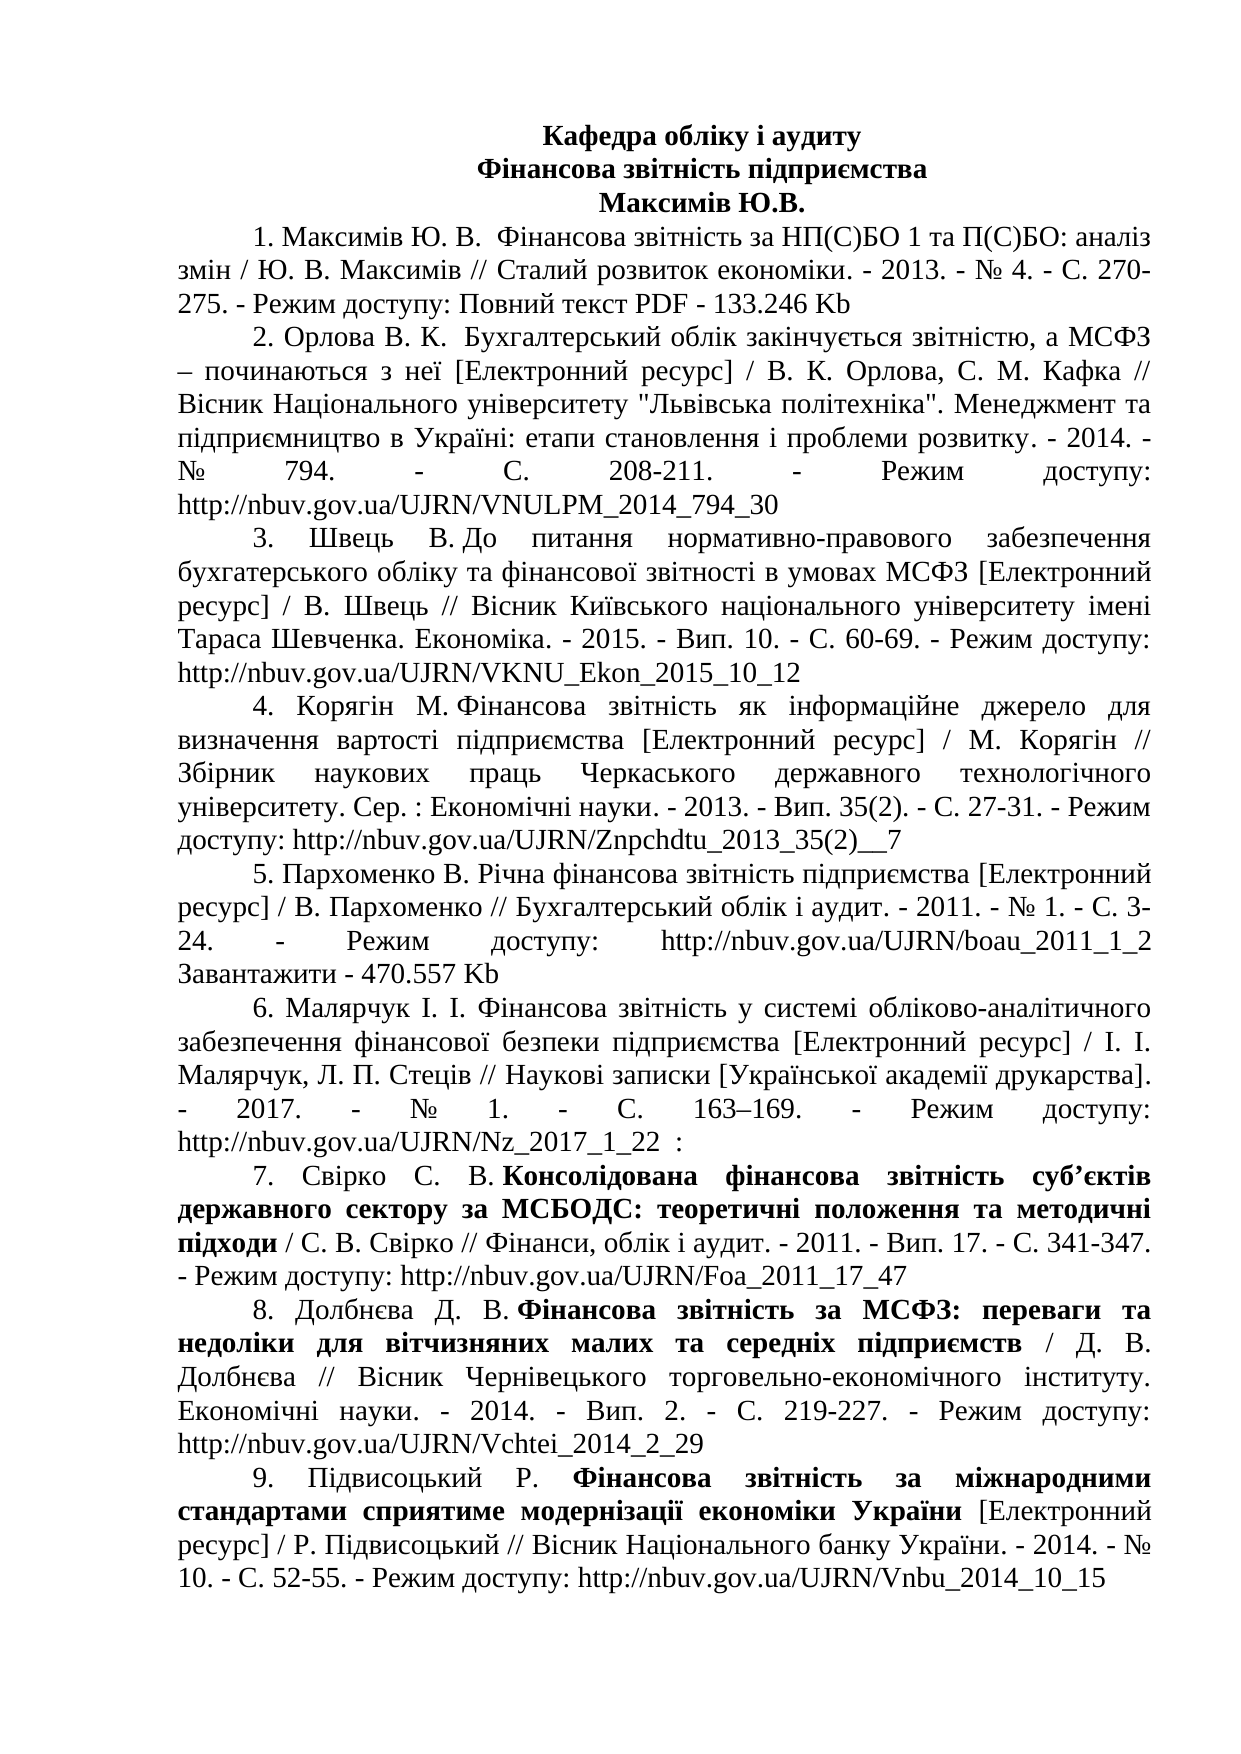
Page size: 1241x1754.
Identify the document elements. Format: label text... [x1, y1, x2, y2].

text 6. Малярчук І. І. Фінансова звітність у системі обліково-аналітичного забезпечення фінансової безпеки підприємства [Електронний ресурс] / І. І. Малярчук, Л. П. Стеців // Наукові записки [Української академії друкарства]. - 2017. - № 1. - С. 163–169. - Режим доступу: http://nbuv.gov.ua/UJRN/Nz_2017_1_22 : [177, 990, 1152, 1158]
text Максимів Ю.В. [177, 185, 1152, 219]
text 4. Корягін M. Фінансова звітність як інформаційне джерело для визначення вартості підприємства [Електронний ресурс] / M. Корягін // Збірник наукових праць Черкаського державного технологічного університету. Сер. : Економічні науки. - 2013. - Вип. 35(2). - С. 27-31. - Режим доступу: http://nbuv.gov.ua/UJRN/Znpchdtu_2013_35(2)__7 [177, 688, 1152, 856]
text 7. Свірко С. В. Консолідована фінансова звітність суб’єктів державного сектору за МСБОДС: теоретичні положення та методичні підходи / С. В. Свірко // Фінанси, облік і аудит. - 2011. - Вип. 17. - С. 341-347. - Режим доступу: http://nbuv.gov.ua/UJRN/Foa_2011_17_47 [177, 1158, 1152, 1292]
text 3. Швець В. До питання нормативно-правового забезпечення бухгатерського обліку та фінансової звітності в умовах МСФЗ [Електронний ресурс] / В. Швець // Вісник Київського національного університету імені Тараса Шевченка. Економіка. - 2015. - Вип. 10. - С. 60-69. - Режим доступу: http://nbuv.gov.ua/UJRN/VKNU_Ekon_2015_10_12 [177, 521, 1152, 688]
text Фінансова звітність підприємства [177, 152, 1152, 185]
text 1. Максимів Ю. В. Фінансова звітність за НП(С)БО 1 та П(С)БО: аналіз змін / Ю. В. Максимів // Сталий розвиток економіки. - 2013. - № 4. - С. 270-275. - Режим доступу: Повний текст PDF - 133.246 Kb [177, 219, 1152, 319]
text 9. Підвисоцький Р. Фінансова звітність за міжнародними стандартами сприятиме модернізації економіки України [Електронний ресурс] / Р. Підвисоцький // Вісник Національного банку України. - 2014. - № 10. - С. 52-55. - Режим доступу: http://nbuv.gov.ua/UJRN/Vnbu_2014_10_15 [177, 1460, 1152, 1594]
text 8. Долбнєва Д. В. Фінансова звітність за МСФЗ: переваги та недоліки для вітчизняних малих та середніх підприємств / Д. В. Долбнєва // Вісник Чернівецького торговельно-економічного інституту. Економічні науки. - 2014. - Вип. 2. - С. 219-227. - Режим доступу: http://nbuv.gov.ua/UJRN/Vchtei_2014_2_29 [177, 1292, 1152, 1460]
text 2. Орлова В. К. Бухгалтерський облік закінчується звітністю, а МСФЗ – починаються з неї [Електронний ресурс] / В. К. Орлова, С. М. Кафка // Вісник Національного університету "Львівська політехніка". Менеджмент та підприємництво в Україні: етапи становлення і проблеми розвитку. - 2014. - № 794. - С. 208-211. - Режим доступу: http://nbuv.gov.ua/UJRN/VNULPM_2014_794_30 [177, 319, 1152, 521]
text 5. Пархоменко В. Річна фінансова звітність підприємства [Електронний ресурс] / В. Пархоменко // Бухгалтерський облік і аудит. - 2011. - № 1. - С. 3-24. - Режим доступу: http://nbuv.gov.ua/UJRN/boau_2011_1_2 Завантажити - 470.557 Kb [177, 856, 1152, 990]
text Кафедра обліку і аудиту [177, 118, 1152, 152]
